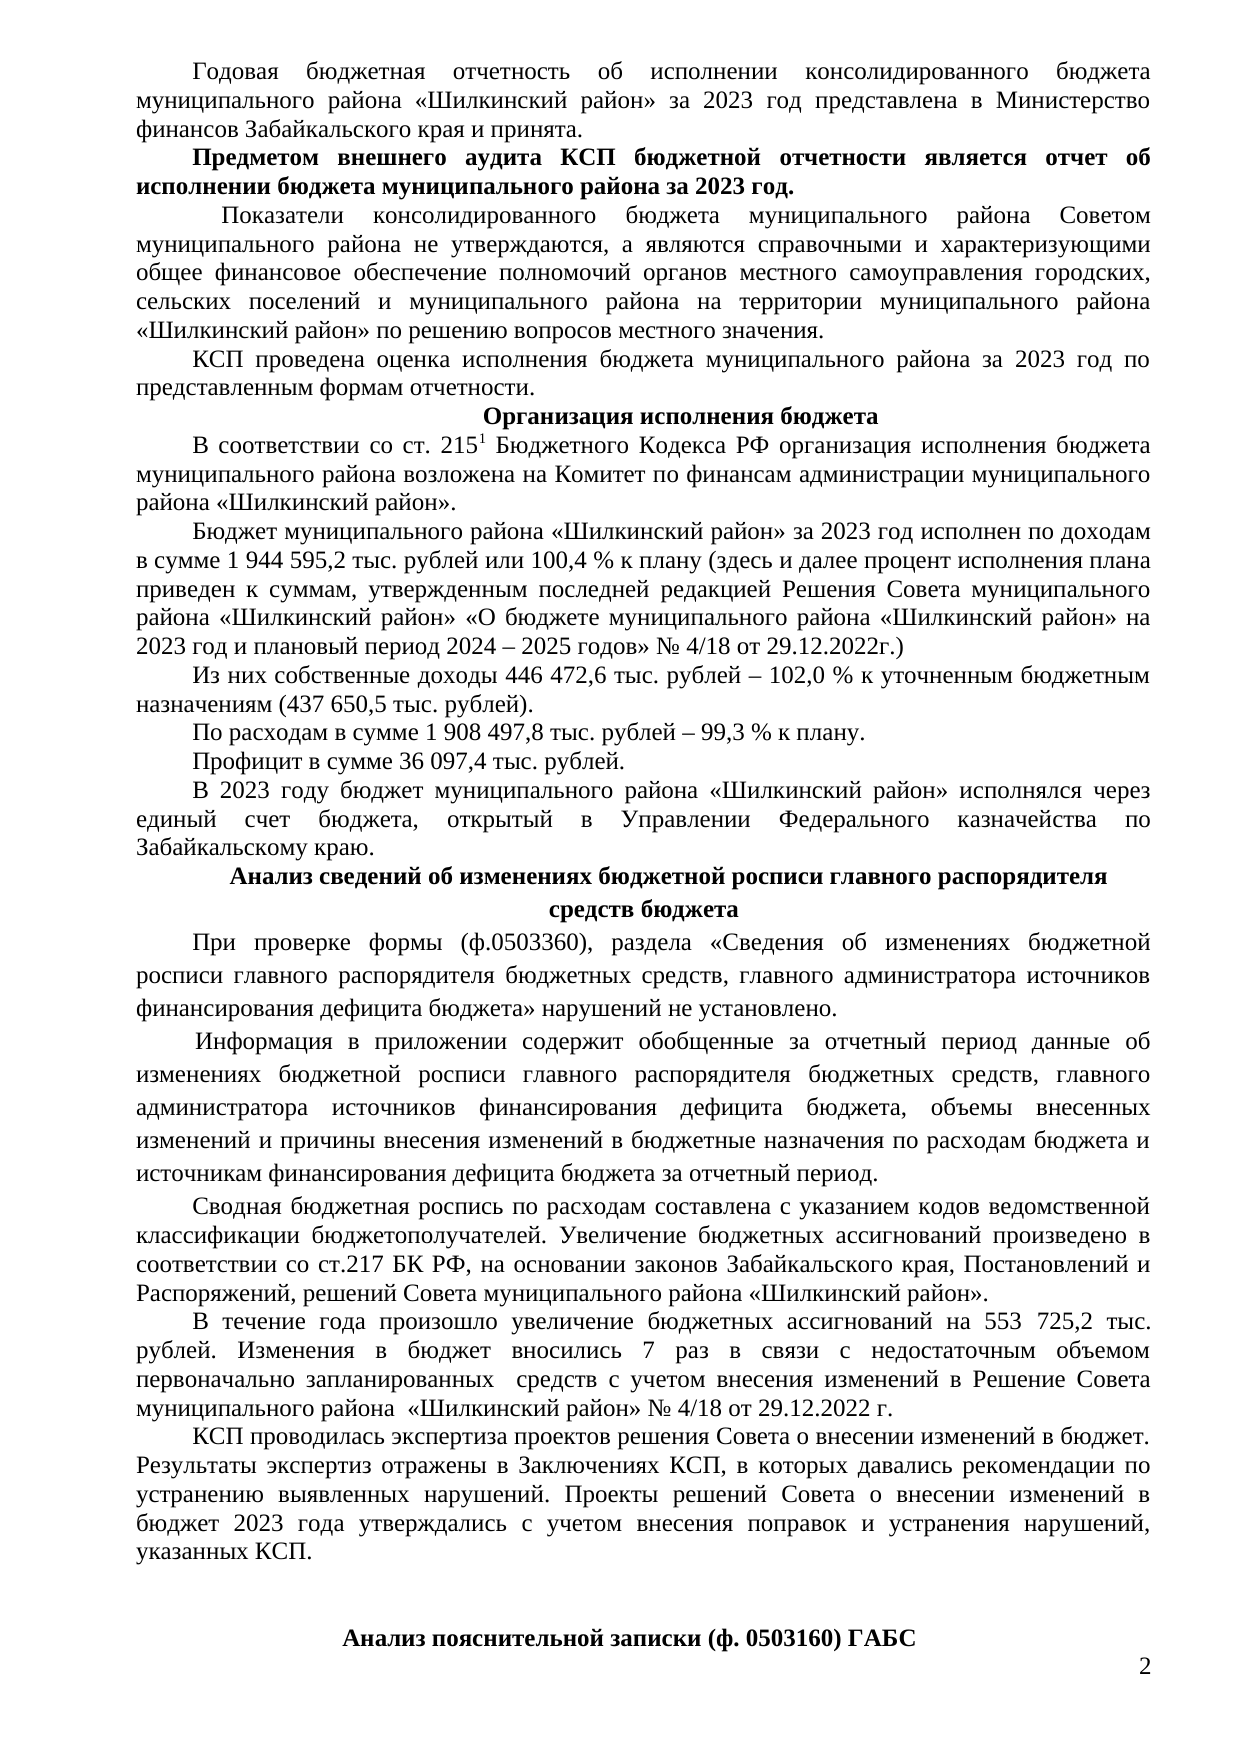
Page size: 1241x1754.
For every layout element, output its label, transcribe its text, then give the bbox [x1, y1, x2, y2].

text При проверке формы (ф.0503360), раздела «Сведения об изменениях бюджетной росписи главного распорядителя бюджетных средств, главного администратора источников финансирования дефицита бюджета» нарушений не установлено. [136, 927, 1152, 1022]
text В течение года произошло увеличение бюджетных ассигнований на 553 725,2 тыс. рублей. Изменения в бюджет вносились 7 раз в связи с недостаточным объемом первоначально запланированных средств с учетом внесения изменений в Решение Совета муниципального района «Шилкинский район» № 4/18 от 29.12.2022 г. [136, 1306, 1152, 1421]
text Бюджет муниципального района «Шилкинский район» за 2023 год исполнен по доходам в сумме 1 944 595,2 тыс. рублей или 100,4 % к плану (здесь и далее процент исполнения плана приведен к суммам, утвержденным последней редакцией Решения Совета муниципального района «Шилкинский район» «О бюджете муниципального района «Шилкинский район» на 2023 год и плановый период 2024 – 2025 годов» № 4/18 от 29.12.2022г.) [136, 516, 1152, 660]
text Анализ пояснительной записки (ф. 0503160) ГАБС [136, 1623, 1152, 1651]
text Предметом внешнего аудита КСП бюджетной отчетности является отчет об исполнении бюджета муниципального района за 2023 год. [136, 142, 1152, 200]
text Профицит в сумме 36 097,4 тыс. рублей. [136, 746, 1152, 775]
text В 2023 году бюджет муниципального района «Шилкинский район» исполнялся через единый счет бюджета, открытый в Управлении Федерального казначейства по Забайкальскому краю. [136, 775, 1152, 861]
text Показатели консолидированного бюджета муниципального района Советом муниципального района не утверждаются, а являются справочными и характеризующими общее финансовое обеспечение полномочий органов местного самоуправления городских, сельских поселений и муниципального района на территории муниципального района «Шилкинский район» по решению вопросов местного значения. [136, 200, 1152, 344]
text В соответствии со ст. 2151 Бюджетного Кодекса РФ организация исполнения бюджета муниципального района возложена на Комитет по финансам администрации муниципального района «Шилкинский район». [136, 430, 1152, 516]
text КСП проведена оценка исполнения бюджета муниципального района за 2023 год по представленным формам отчетности. [136, 344, 1152, 401]
text Организация исполнения бюджета [136, 401, 1152, 430]
text Анализ сведений об изменениях бюджетной росписи главного распорядителя средств бюджета [136, 861, 1152, 923]
text Информация в приложении содержит обобщенные за отчетный период данные об изменениях бюджетной росписи главного распорядителя бюджетных средств, главного администратора источников финансирования дефицита бюджета, объемы внесенных изменений и причины внесения изменений в бюджетные назначения по расходам бюджета и источникам финансирования дефицита бюджета за отчетный период. [136, 1026, 1152, 1187]
text КСП проводилась экспертиза проектов решения Совета о внесении изменений в бюджет. Результаты экспертиз отражены в Заключениях КСП, в которых давались рекомендации по устранению выявленных нарушений. Проекты решений Совета о внесении изменений в бюджет 2023 года утверждались с учетом внесения поправок и устранения нарушений, указанных КСП. [136, 1421, 1152, 1565]
text По расходам в сумме 1 908 497,8 тыс. рублей – 99,3 % к плану. [136, 717, 1152, 746]
text Сводная бюджетная роспись по расходам составлена с указанием кодов ведомственной классификации бюджетополучателей. Увеличение бюджетных ассигнований произведено в соответствии со ст.217 БК РФ, на основании законов Забайкальского края, Постановлений и Распоряжений, решений Совета муниципального района «Шилкинский район». [136, 1191, 1152, 1306]
text Годовая бюджетная отчетность об исполнении консолидированного бюджета муниципального района «Шилкинский район» за 2023 год представлена в Министерство финансов Забайкальского края и принята. [136, 56, 1152, 142]
text Из них собственные доходы 446 472,6 тыс. рублей – 102,0 % к уточненным бюджетным назначениям (437 650,5 тыс. рублей). [136, 660, 1152, 717]
